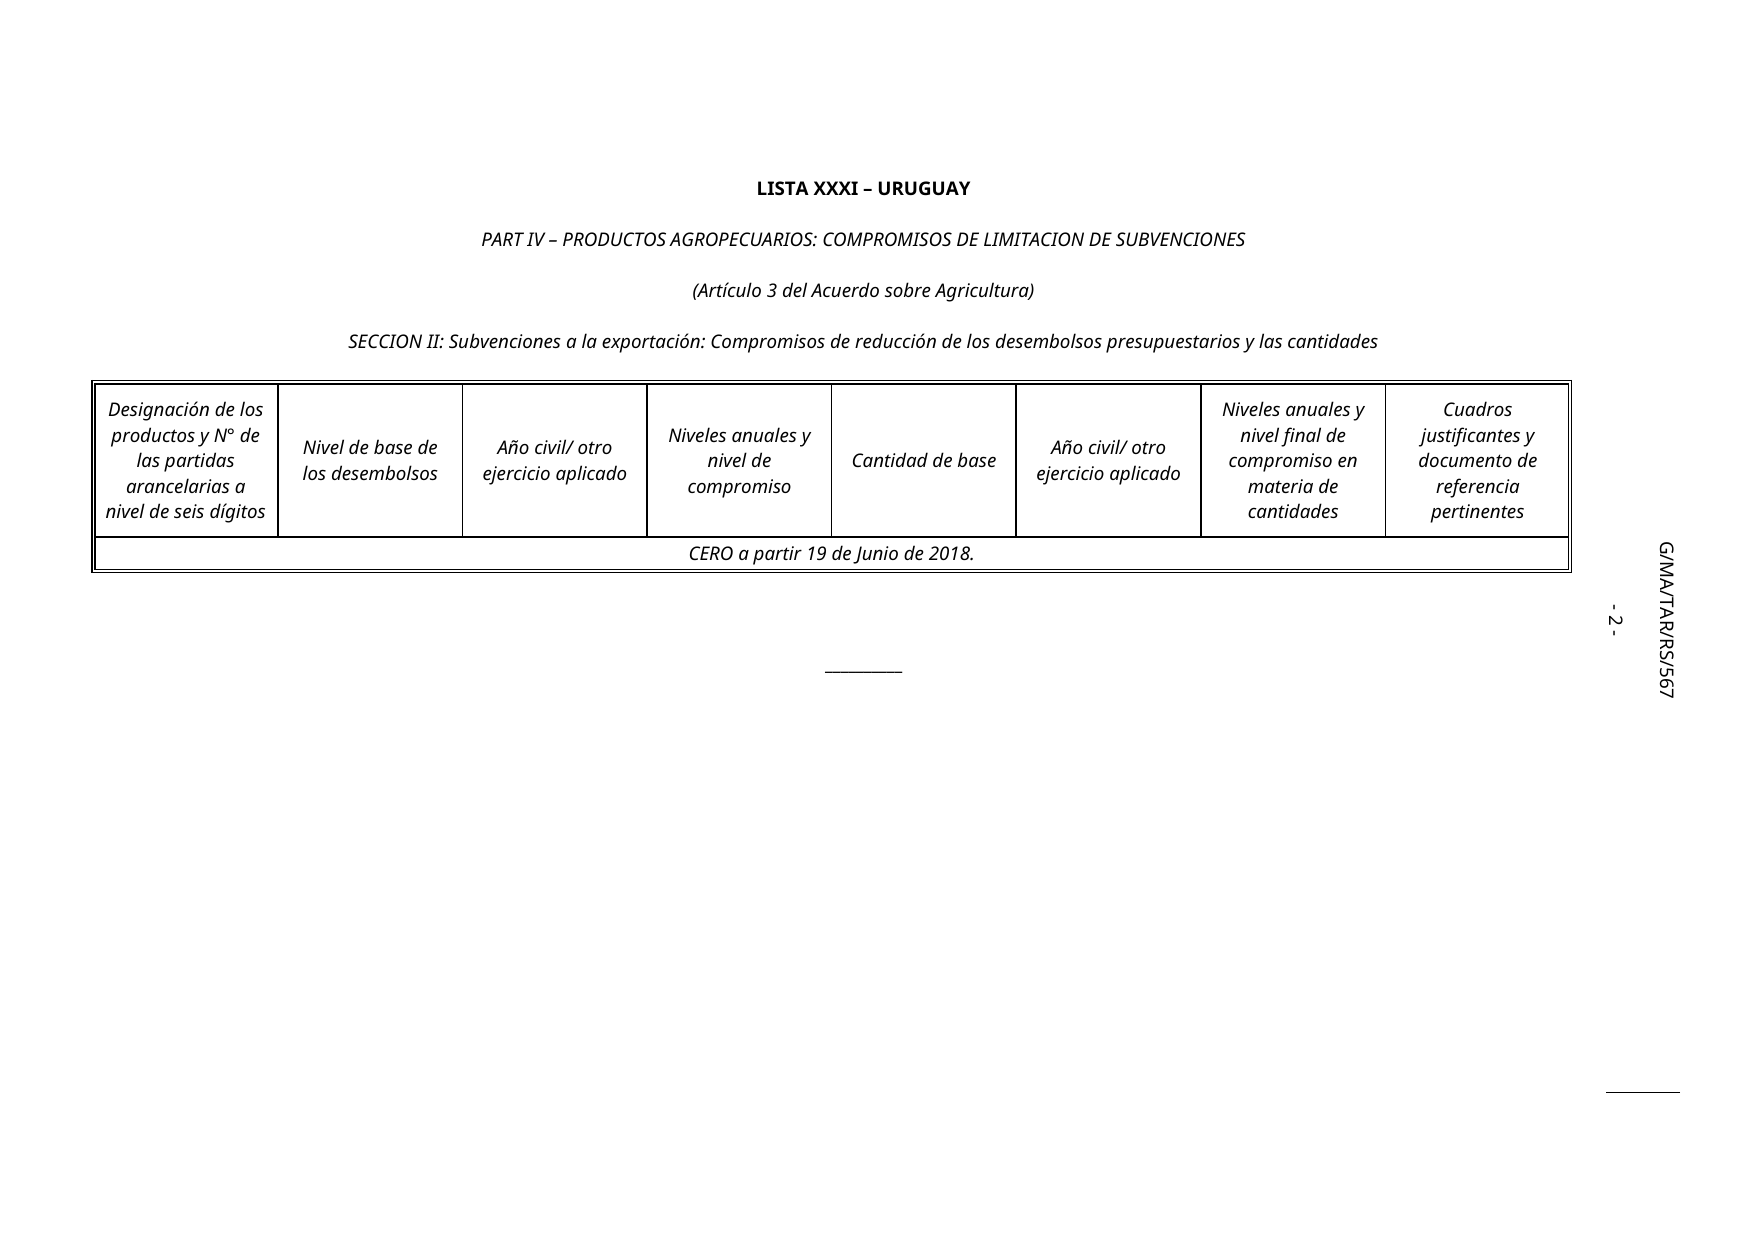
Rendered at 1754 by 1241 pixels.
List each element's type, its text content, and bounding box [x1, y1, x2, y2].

text (Artículo 3 del Acuerdo sobre Agricultura) [150, 278, 1577, 303]
table_header Niveles anuales y nivel final de compromiso en materia de cantidades [1202, 385, 1385, 536]
table_header Año civil/ otro ejercicio aplicado [1017, 385, 1200, 536]
text __________ [150, 650, 1577, 676]
table_header Niveles anuales y nivel de compromiso [648, 385, 831, 536]
text LISTA XXXI – URUGUAY [150, 176, 1577, 201]
table_header Año civil/ otro ejercicio aplicado [463, 385, 646, 536]
table_header Designación de los productos y N° de las partidas arancelarias a nivel de seis dígitos [96, 385, 277, 536]
table_header Cuadros justificantes y documento de referencia pertinentes [1386, 385, 1568, 536]
table_header Nivel de base de los desembolsos [279, 385, 462, 536]
table_cell CERO a partir 19 de Junio de 2018. [96, 538, 1568, 569]
table_header Cantidad de base [832, 385, 1015, 536]
text PART IV – PRODUCTOS AGROPECUARIOS: COMPROMISOS DE LIMITACION DE SUBVENCIONES [150, 227, 1577, 252]
text SECCION II: Subvenciones a la exportación: Compromisos de reducción de los desembolsos presupuestarios y las cantidades [150, 329, 1577, 354]
